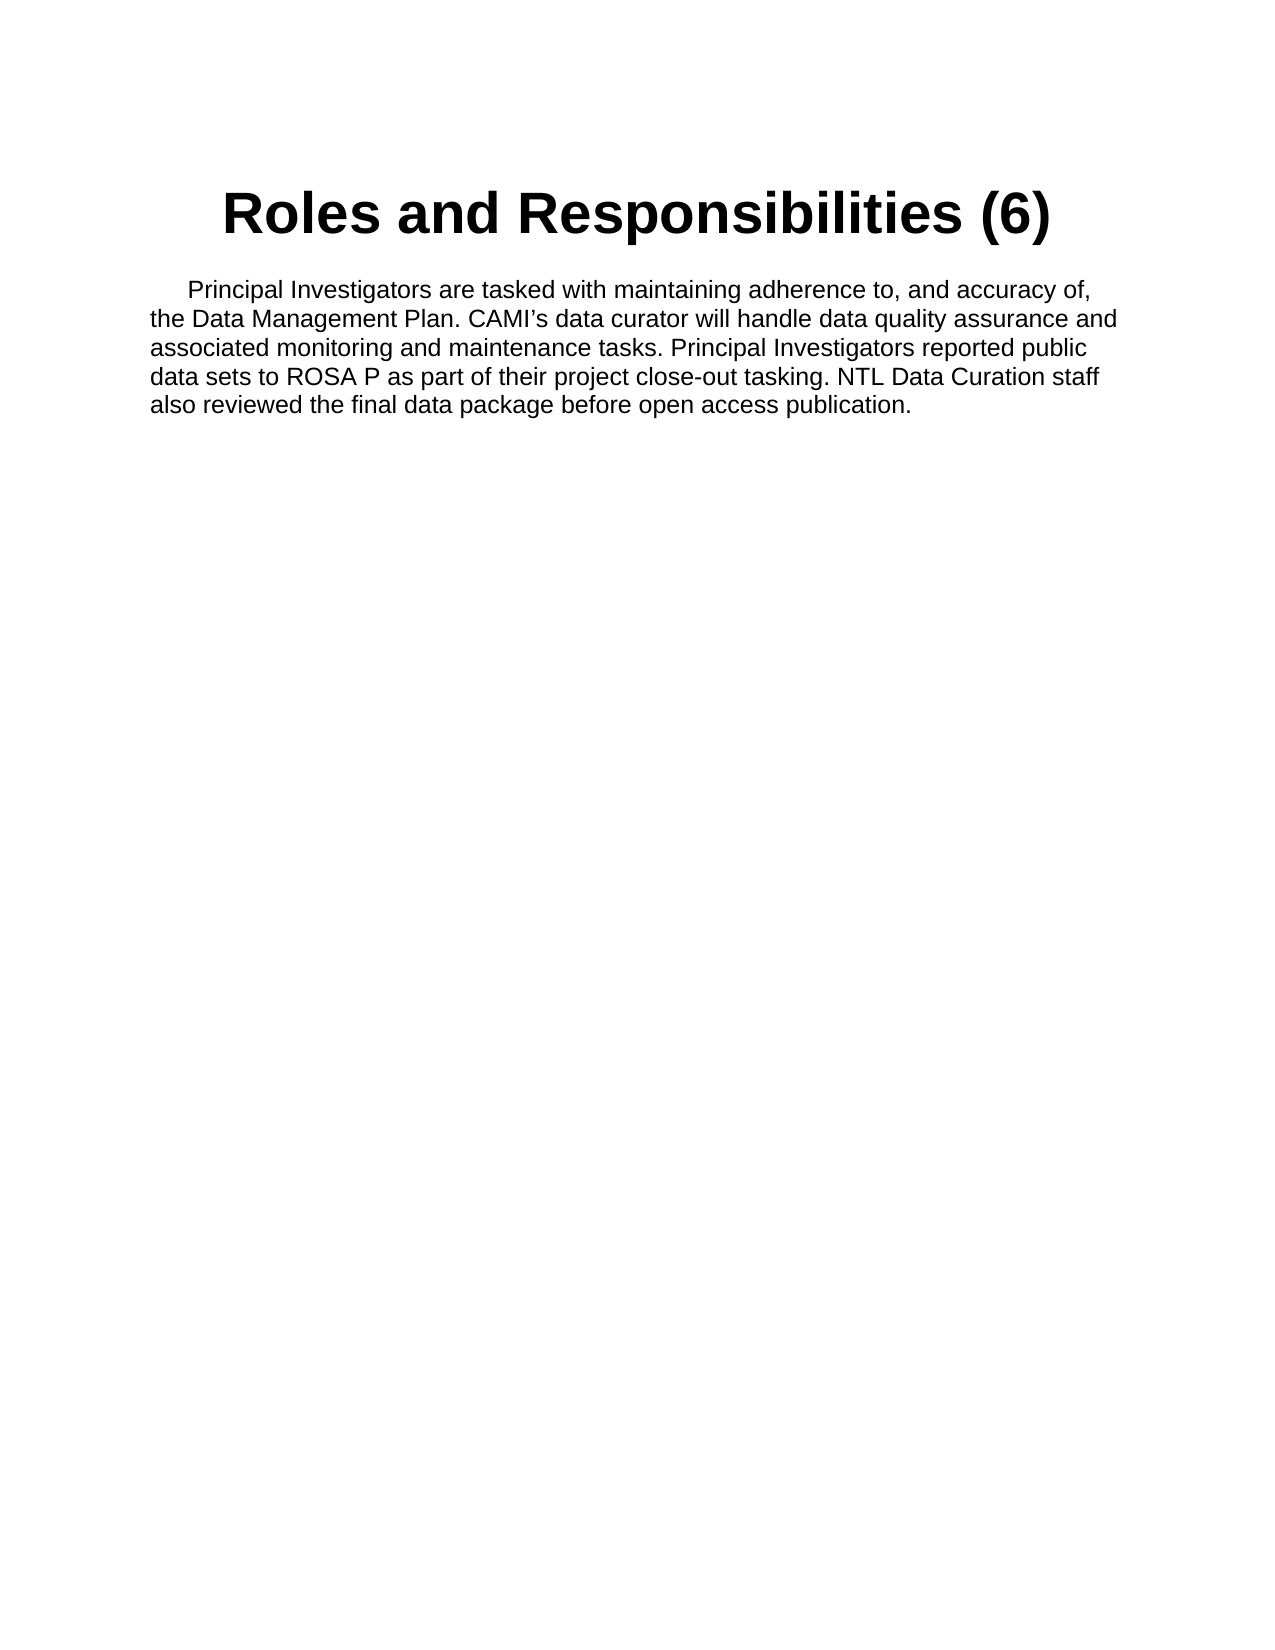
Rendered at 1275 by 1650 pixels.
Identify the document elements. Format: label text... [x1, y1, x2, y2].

text Principal Investigators are tasked with maintaining adherence to, and accuracy of, the Data Management Plan. CAMI’s data curator will handle data quality assurance and associated monitoring and maintenance tasks. Principal Investigators reported public data sets to ROSA P as part of their project close-out tasking. NTL Data Curation staff also reviewed the final data package before open access publication. [150, 275, 1125, 419]
subtitle Roles and Responsibilities (6) [150, 179, 1125, 246]
